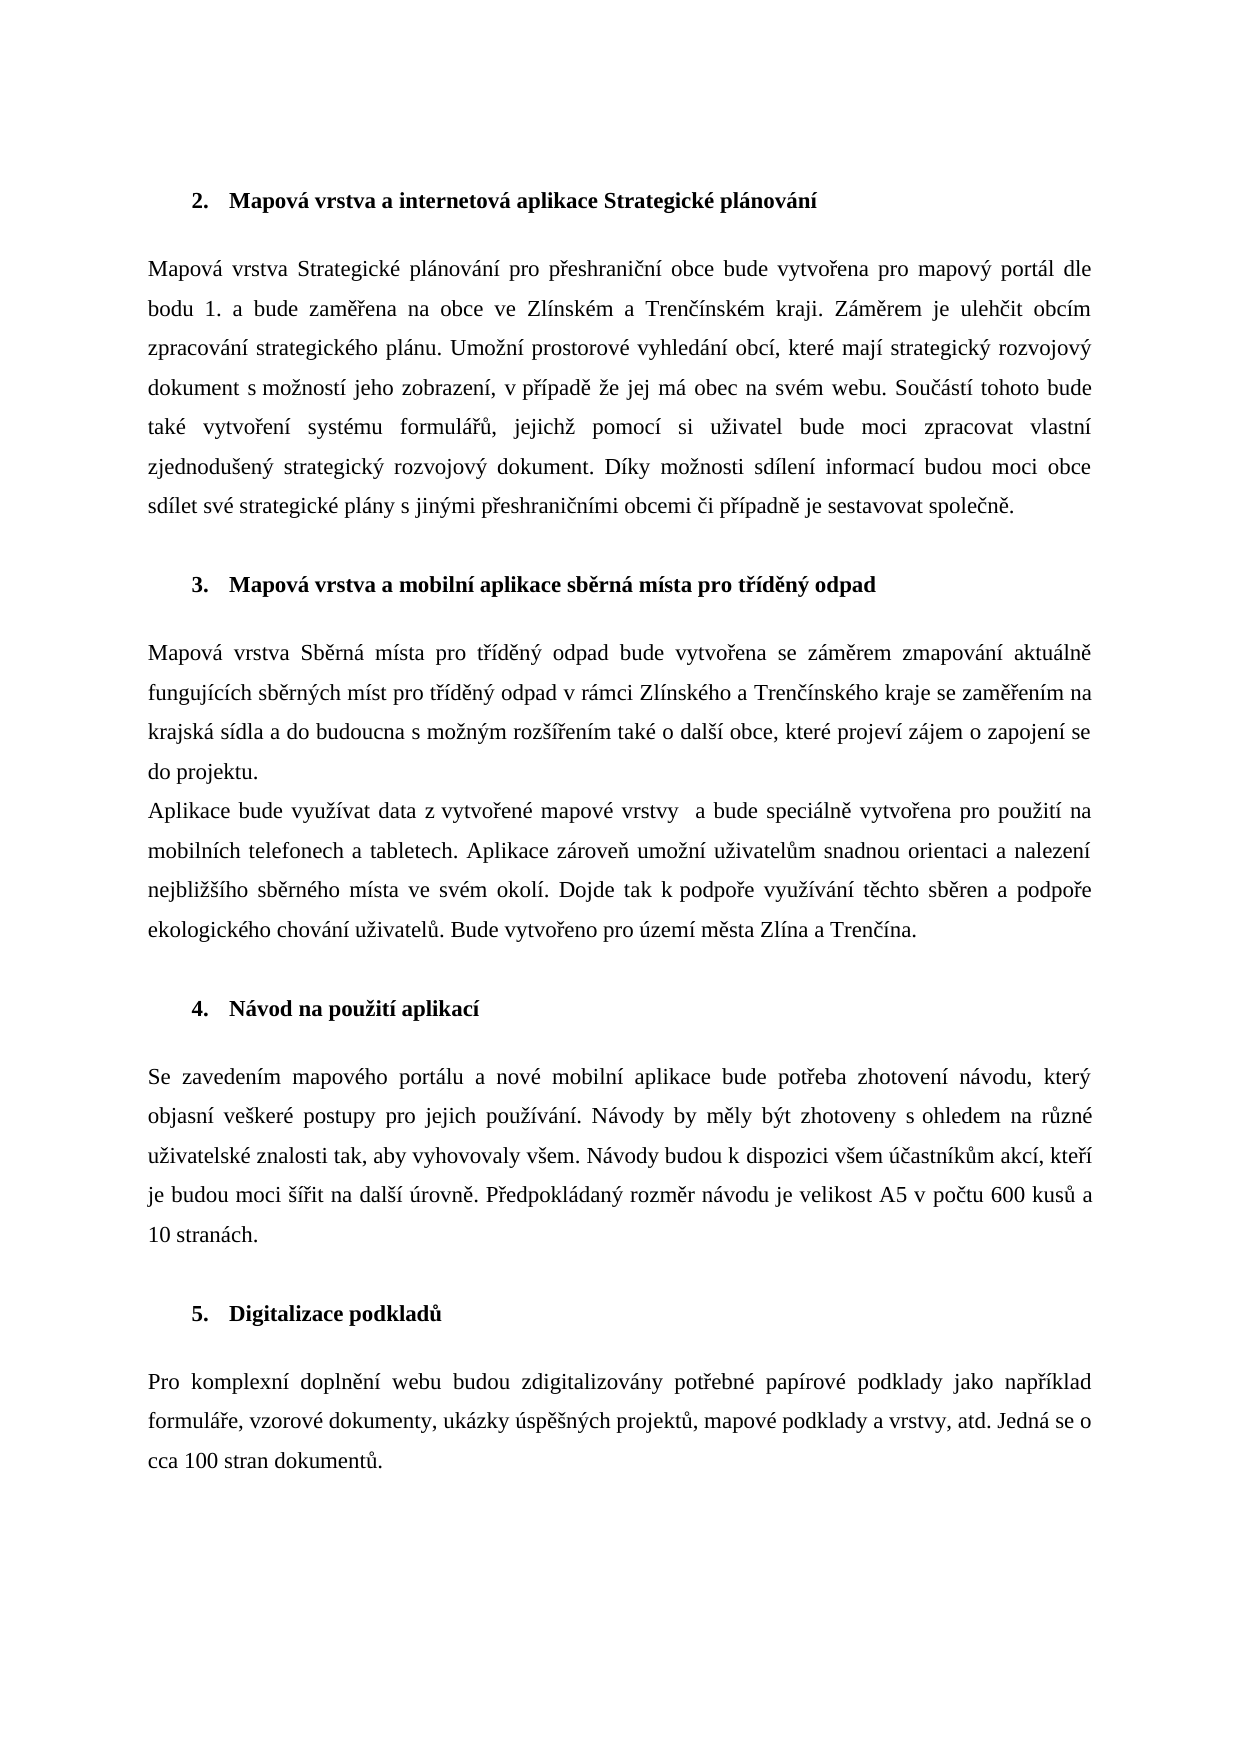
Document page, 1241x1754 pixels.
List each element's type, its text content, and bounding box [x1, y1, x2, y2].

list Mapová vrstva a internetová aplikace Strategické plánování [191, 187, 1093, 213]
list Návod na použití aplikací [191, 995, 1093, 1021]
text Aplikace bude využívat data z vytvořené mapové vrstvy a bude speciálně vytvořena pro použití na mobilních telefonech a tabletech. Aplikace zároveň umožní uživatelům snadnou orientaci a nalezení nejbližšího sběrného místa ve svém okolí. Dojde tak k podpoře využívání těchto sběren a podpoře ekologického chování uživatelů. Bude vytvořeno pro území města Zlína a Trenčína. [148, 797, 1093, 942]
text Mapová vrstva Strategické plánování pro přeshraniční obce bude vytvořena pro mapový portál dle bodu 1. a bude zaměřena na obce ve Zlínském a Trenčínském kraji. Záměrem je ulehčit obcím zpracování strategického plánu. Umožní prostorové vyhledání obcí, které mají strategický rozvojový dokument s možností jeho zobrazení, v případě že jej má obec na svém webu. Součástí tohoto bude také vytvoření systému formulářů, jejichž pomocí si uživatel bude moci zpracovat vlastní zjednodušený strategický rozvojový dokument. Díky možnosti sdílení informací budou moci obce sdílet své strategické plány s jinými přeshraničními obcemi či případně je sestavovat společně. [148, 255, 1093, 518]
list Mapová vrstva a mobilní aplikace sběrná místa pro tříděný odpad [191, 571, 1093, 597]
text Se zavedením mapového portálu a nové mobilní aplikace bude potřeba zhotovení návodu, který objasní veškeré postupy pro jejich používání. Návody by měly být zhotoveny s ohledem na různé uživatelské znalosti tak, aby vyhovovaly všem. Návody budou k dispozici všem účastníkům akcí, kteří je budou moci šířit na další úrovně. Předpokládaný rozměr návodu je velikost A5 v počtu 600 kusů a 10 stranách. [148, 1063, 1093, 1247]
text Pro komplexní doplnění webu budou zdigitalizovány potřebné papírové podklady jako například formuláře, vzorové dokumenty, ukázky úspěšných projektů, mapové podklady a vrstvy, atd. Jedná se o cca 100 stran dokumentů. [148, 1368, 1093, 1473]
list Digitalizace podkladů [191, 1300, 1093, 1326]
text Mapová vrstva Sběrná místa pro tříděný odpad bude vytvořena se záměrem zmapování aktuálně fungujících sběrných míst pro tříděný odpad v rámci Zlínského a Trenčínského kraje se zaměřením na krajská sídla a do budoucna s možným rozšířením také o další obce, které projeví zájem o zapojení se do projektu. [148, 639, 1093, 784]
